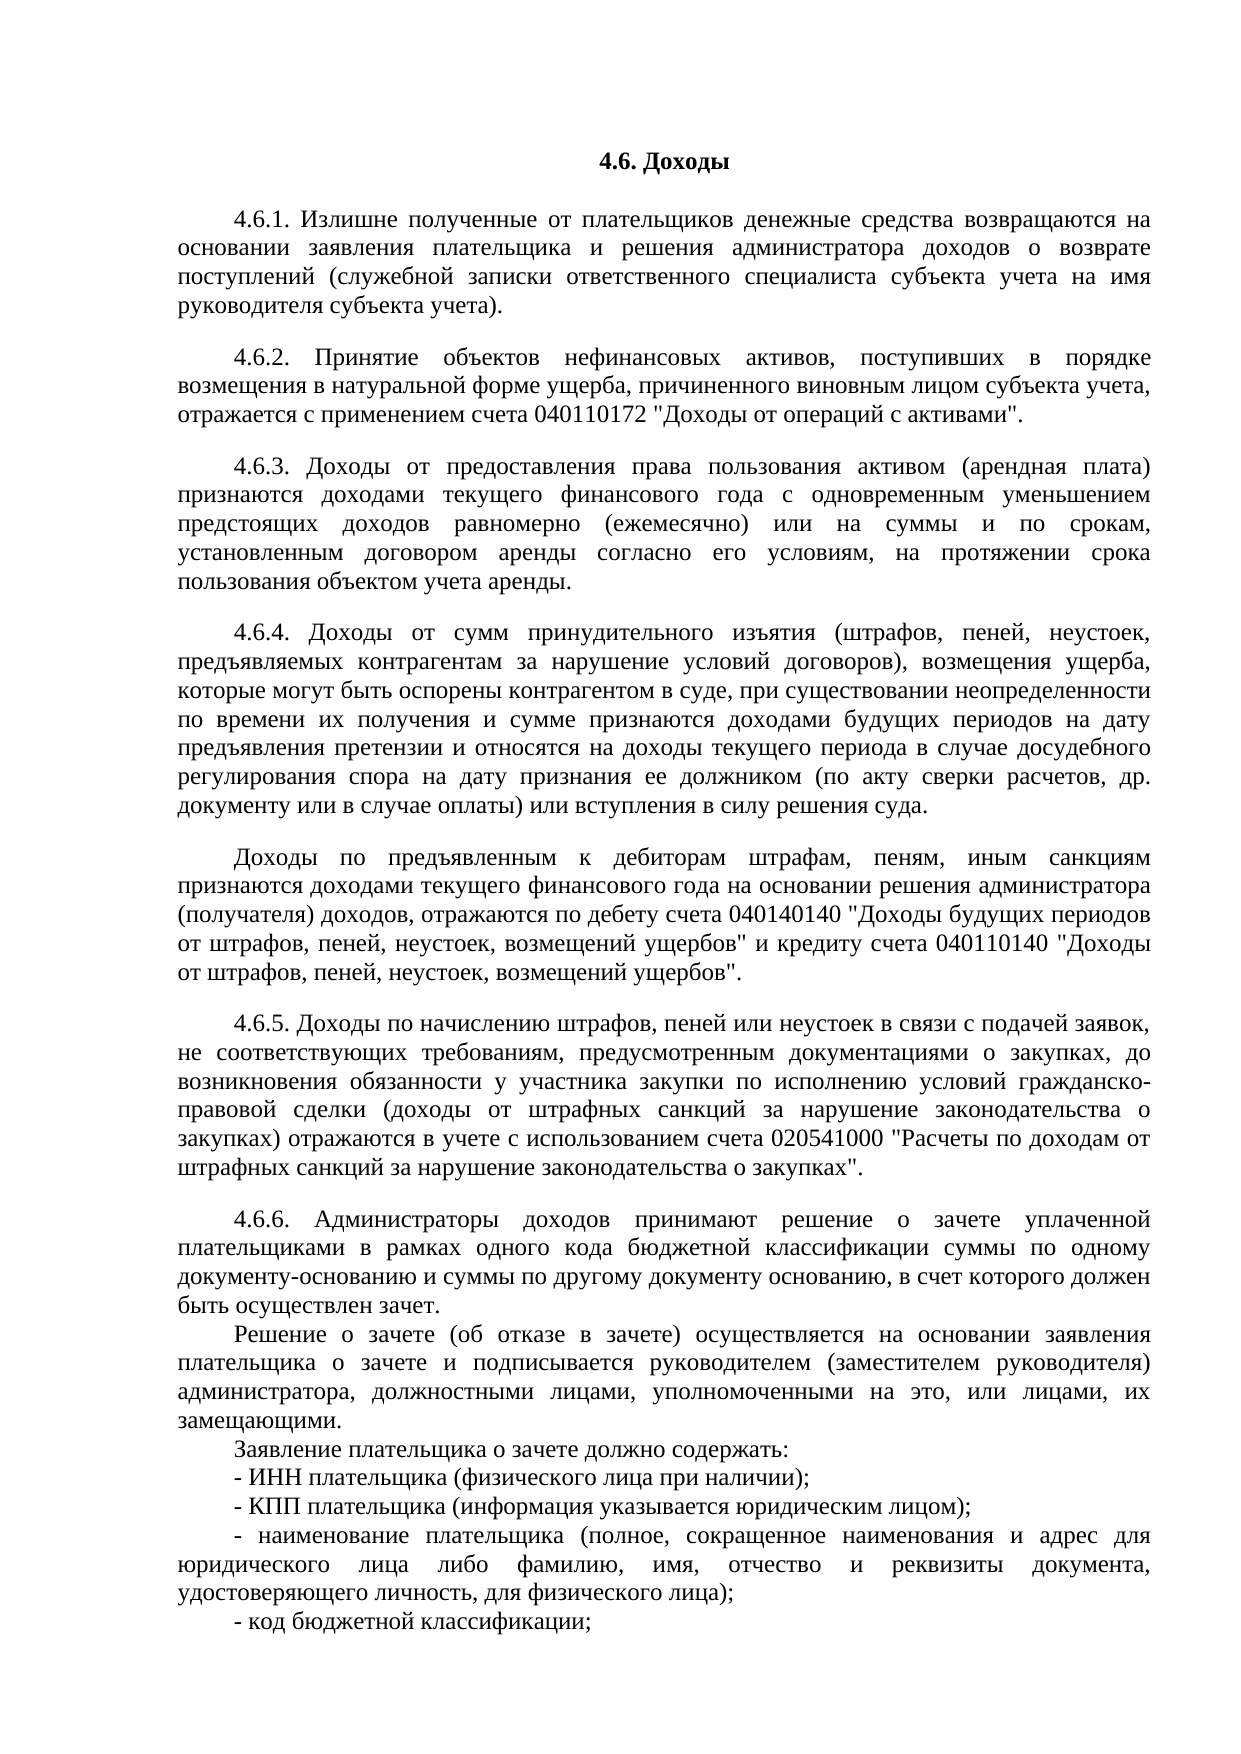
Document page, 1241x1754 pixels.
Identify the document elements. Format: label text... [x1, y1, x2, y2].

text 4.6.4. Доходы от сумм принудительного изъятия (штрафов, пеней, неустоек, предъявляемых контрагентам за нарушение условий договоров), возмещения ущерба, которые могут быть оспорены контрагентом в суде, при существовании неопределенности по времени их получения и сумме признаются доходами будущих периодов на дату предъявления претензии и относятся на доходы текущего периода в случае досудебного регулирования спора на дату признания ее должником (по акту сверки расчетов, др. документу или в случае оплаты) или вступления в силу решения суда. [177, 617, 1152, 819]
text 4.6.2. Принятие объектов нефинансовых активов, поступивших в порядке возмещения в натуральной форме ущерба, причиненного виновным лицом субъекта учета, отражается с применением счета 040110172 "Доходы от операций с активами". [177, 342, 1152, 428]
text Доходы по предъявленным к дебиторам штрафам, пеням, иным санкциям признаются доходами текущего финансового года на основании решения администратора (получателя) доходов, отражаются по дебету счета 040140140 "Доходы будущих периодов от штрафов, пеней, неустоек, возмещений ущербов" и кредиту счета 040110140 "Доходы от штрафов, пеней, неустоек, возмещений ущербов". [177, 842, 1152, 985]
text - код бюджетной классификации; [177, 1606, 1152, 1635]
text Заявление плательщика о зачете должно содержать: [177, 1434, 1152, 1462]
text - КПП плательщика (информация указывается юридическим лицом); [177, 1491, 1152, 1520]
text 4.6.5. Доходы по начислению штрафов, пеней или неустоек в связи с подачей заявок, не соответствующих требованиям, предусмотренным документациями о закупках, до возникновения обязанности у участника закупки по исполнению условий гражданско-правовой сделки (доходы от штрафных санкций за нарушение законодательства о закупках) отражаются в учете с использованием счета 020541000 "Расчеты по доходам от штрафных санкций за нарушение законодательства о закупках". [177, 1008, 1152, 1181]
text 4.6.6. Администраторы доходов принимают решение о зачете уплаченной плательщиками в рамках одного кода бюджетной классификации суммы по одному документу-основанию и суммы по другому документу основанию, в счет которого должен быть осуществлен зачет. [177, 1204, 1152, 1319]
title 4.6. Доходы [177, 146, 1152, 175]
text - наименование плательщика (полное, сокращенное наименования и адрес для юридического лица либо фамилию, имя, отчество и реквизиты документа, удостоверяющего личность, для физического лица); [177, 1520, 1152, 1606]
text 4.6.1. Излишне полученные от плательщиков денежные средства возвращаются на основании заявления плательщика и решения администратора доходов о возврате поступлений (служебной записки ответственного специалиста субъекта учета на имя руководителя субъекта учета). [177, 204, 1152, 319]
text Решение о зачете (об отказе в зачете) осуществляется на основании заявления плательщика о зачете и подписывается руководителем (заместителем руководителя) администратора, должностными лицами, уполномоченными на это, или лицами, их замещающими. [177, 1319, 1152, 1434]
text 4.6.3. Доходы от предоставления права пользования активом (арендная плата) признаются доходами текущего финансового года с одновременным уменьшением предстоящих доходов равномерно (ежемесячно) или на суммы и по срокам, установленным договором аренды согласно его условиям, на протяжении срока пользования объектом учета аренды. [177, 451, 1152, 594]
text - ИНН плательщика (физического лица при наличии); [177, 1462, 1152, 1491]
